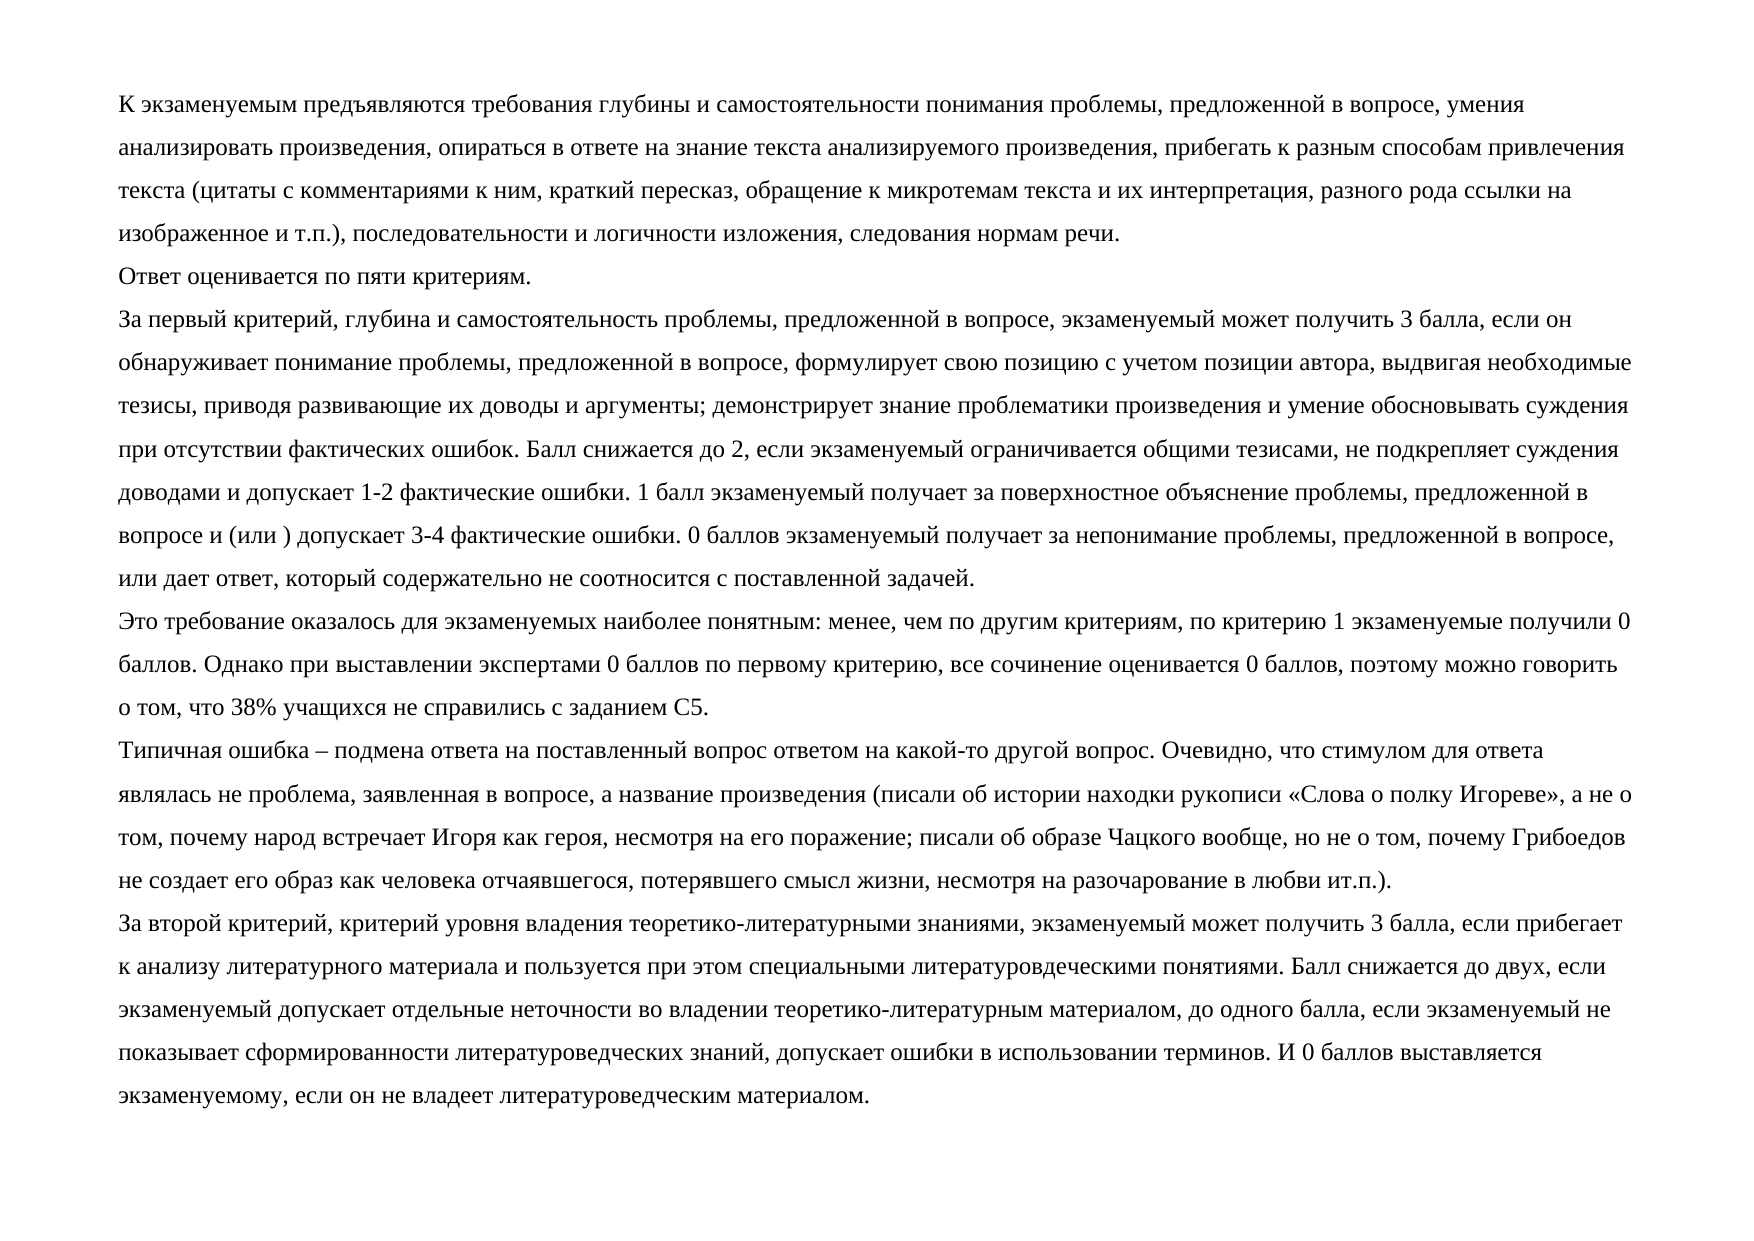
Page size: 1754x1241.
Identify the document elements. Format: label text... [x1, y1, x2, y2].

text Типичная ошибка – подмена ответа на поставленный вопрос ответом на какой-то другой вопрос. Очевидно, что стимулом для ответа являлась не проблема, заявленная в вопросе, а название произведения (писали об истории находки рукописи «Слова о полку Игореве», а не о том, почему народ встречает Игоря как героя, несмотря на его поражение; писали об образе Чацкого вообще, но не о том, почему Грибоедов не создает его образ как человека отчаявшегося, потерявшего смысл жизни, несмотря на разочарование в любви ит.п.). [118, 908, 1636, 1066]
text За первый критерий, глубина и самостоятельность проблемы, предложенной в вопросе, экзаменуемый может получить 3 балла, если он обнаруживает понимание проблемы, предложенной в вопросе, формулирует свою позицию с учетом позиции автора, выдвигая необходимые тезисы, приводя развивающие их доводы и аргументы; демонстрирует знание проблематики произведения и умение обосновывать суждения при отсутствии фактических ошибок. Балл снижается до 2, если экзаменуемый ограничивается общими тезисами, не подкрепляет суждения доводами и допускает 1-2 фактические ошибки. 1 балл экзаменуемый получает за поверхностное объяснение проблемы, предложенной в вопросе и (или ) допускает 3-4 фактические ошибки. 0 баллов экзаменуемый получает за непонимание проблемы, предложенной в вопросе, или дает ответ, который содержательно не соотносится с поставленной задачей. [118, 477, 1636, 764]
text Ответ оценивается по пяти критериям. [118, 434, 1636, 462]
text Это требование оказалось для экзаменуемых наиболее понятным: менее, чем по другим критериям, по критерию 1 экзаменуемые получили 0 баллов. Однако при выставлении экспертами 0 баллов по первому критерию, все сочинение оценивается 0 баллов, поэтому можно говорить о том, что 38% учащихся не справились с заданием С5. [118, 779, 1636, 894]
text К экзаменуемым предъявляются требования глубины и самостоятельности понимания проблемы, предложенной в вопросе, умения анализировать произведения, опираться в ответе на знание текста анализируемого произведения, прибегать к разным способам привлечения текста (цитаты с комментариями к ним, краткий пересказ, обращение к микротемам текста и их интерпретация, разного рода ссылки на изображенное и т.п.), последовательности и логичности изложения, следования нормам речи. [118, 261, 1636, 419]
text При выполнении задания С5 учащиеся имеют возможность выбрать один из предложенных вопросов проблемного характера (из литературы древнерусской, XYIII, первой половины ХIХ века, второй половины XIX века, литературы ХХ века), наиболее его интересующий, понятный, ответ на который может быть подкреплен знанием текста, пониманием авторской позиции, авторских идей, авторского отношения к изображаемым персонажам. [118, 89, 1636, 247]
